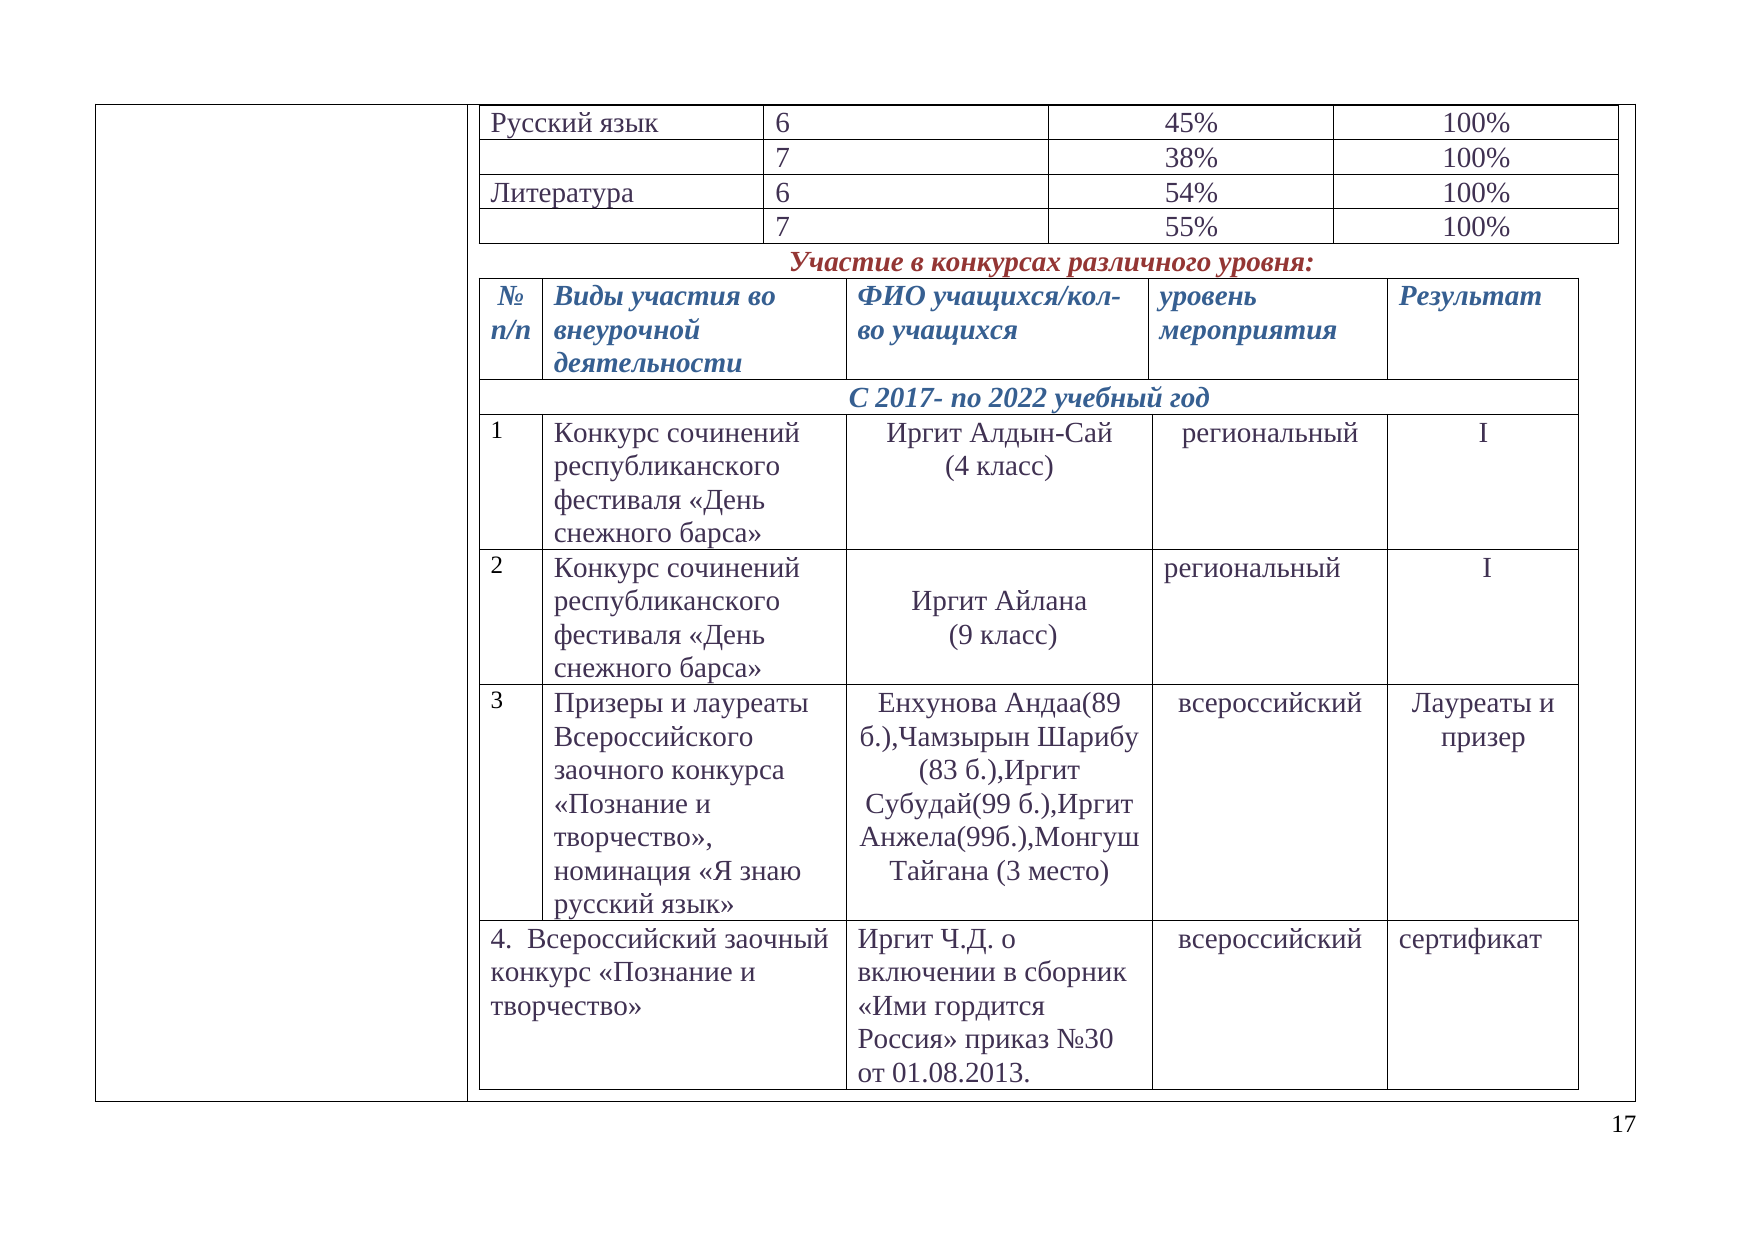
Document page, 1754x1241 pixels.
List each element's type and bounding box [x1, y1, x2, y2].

table_cell [96, 105, 467, 1101]
table_cell [468, 105, 1635, 1101]
